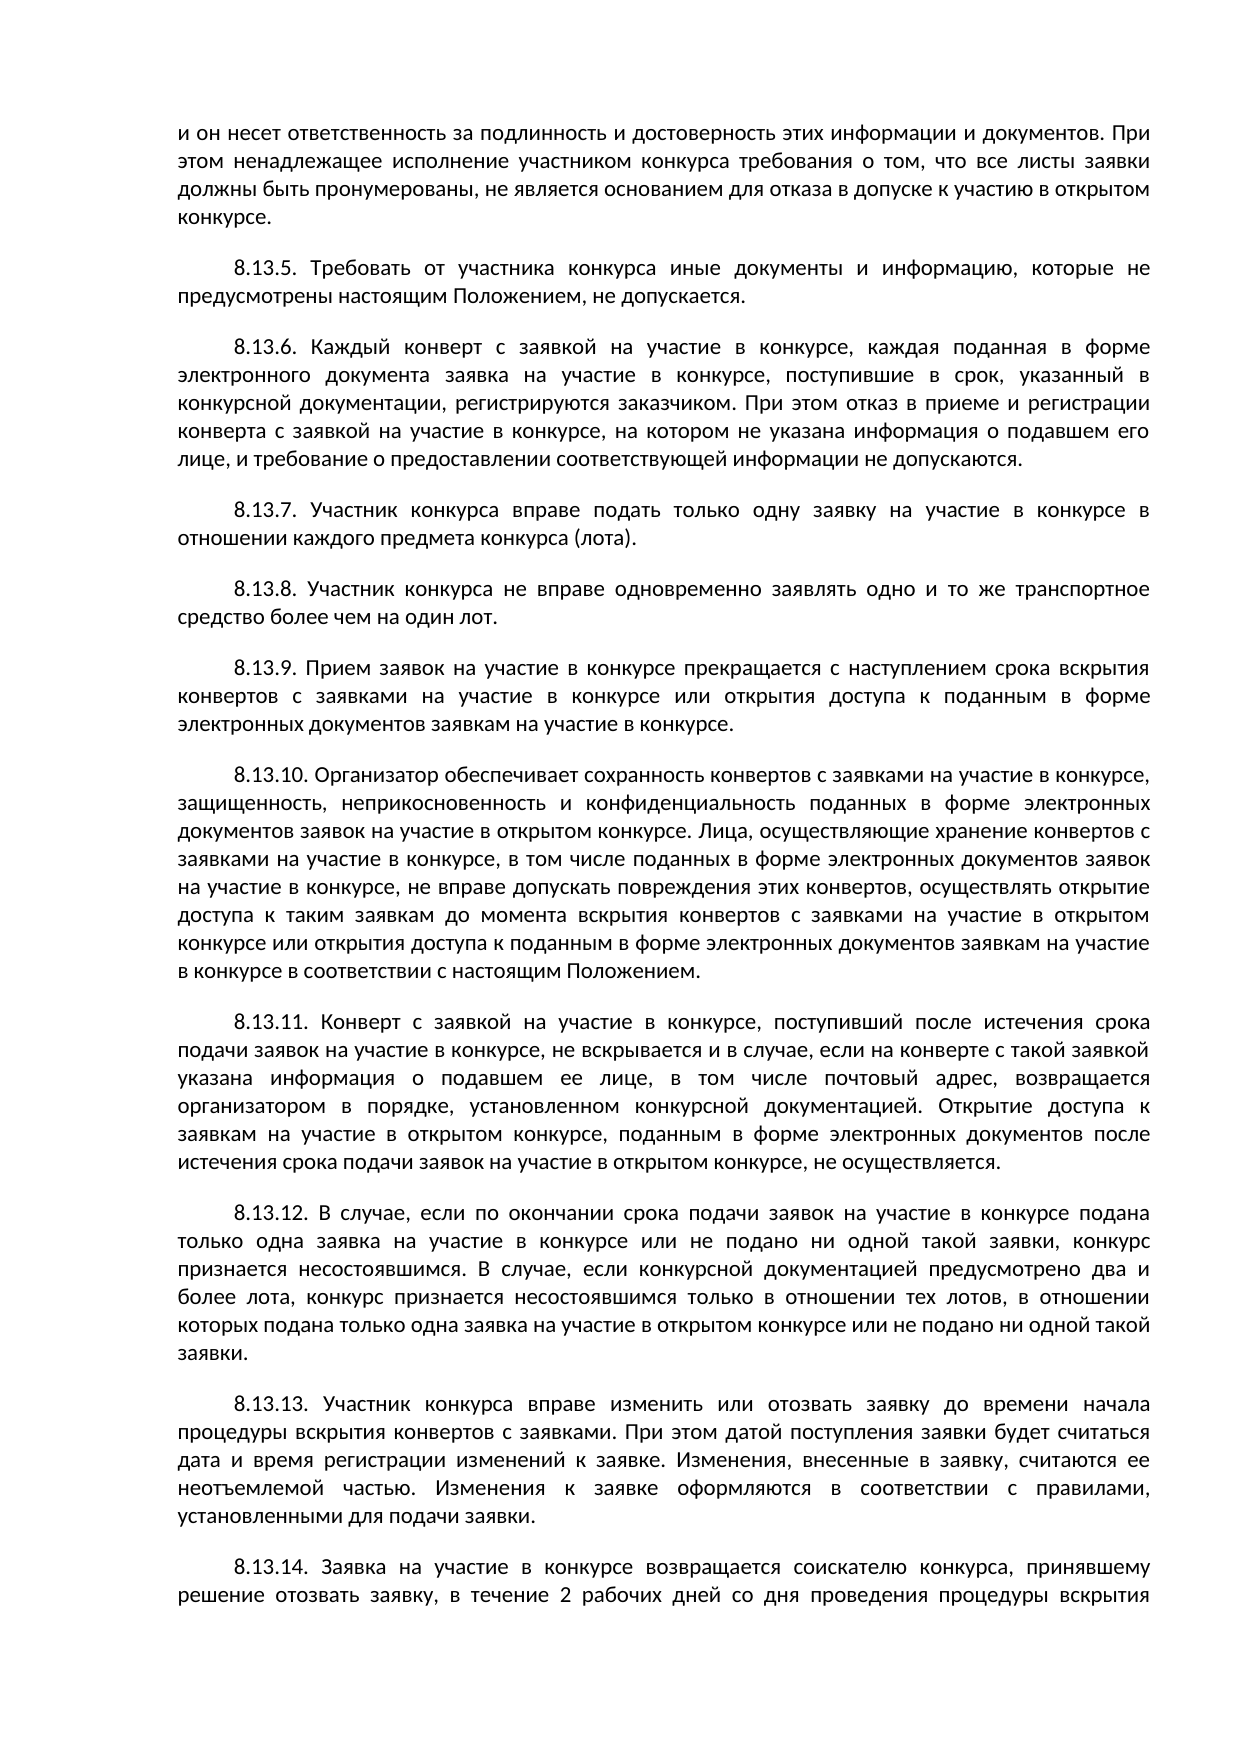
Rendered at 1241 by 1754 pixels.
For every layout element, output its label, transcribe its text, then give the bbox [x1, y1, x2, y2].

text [177, 1552, 1152, 1608]
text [177, 118, 1152, 230]
text 8.13.13. Участник конкурса вправе изменить или отозвать заявку до времени начала процедуры вскрытия конвертов с заявками. При этом датой поступления заявки будет считаться дата и время регистрации изменений к заявке. Изменения, внесенные в заявку, считаются ее неотъемлемой частью. Изменения к заявке оформляются в соответствии с правилами, установленными для подачи заявки. [177, 1389, 1152, 1529]
text 8.13.8. Участник конкурса не вправе одновременно заявлять одно и то же транспортное средство более чем на один лот. [177, 574, 1152, 630]
text 8.13.7. Участник конкурса вправе подать только одну заявку на участие в конкурсе в отношении каждого предмета конкурса (лота). [177, 495, 1152, 551]
text 8.13.9. Прием заявок на участие в конкурсе прекращается с наступлением срока вскрытия конвертов с заявками на участие в конкурсе или открытия доступа к поданным в форме электронных документов заявкам на участие в конкурсе. [177, 653, 1152, 737]
text 8.13.11. Конверт с заявкой на участие в конкурсе, поступивший после истечения срока подачи заявок на участие в конкурсе, не вскрывается и в случае, если на конверте с такой заявкой указана информация о подавшем ее лице, в том числе почтовый адрес, возвращается организатором в порядке, установленном конкурсной документацией. Открытие доступа к заявкам на участие в открытом конкурсе, поданным в форме электронных документов после истечения срока подачи заявок на участие в открытом конкурсе, не осуществляется. [177, 1007, 1152, 1175]
text 8.13.5. Требовать от участника конкурса иные документы и информацию, которые не предусмотрены настоящим Положением, не допускается. [177, 253, 1152, 309]
text 8.13.6. Каждый конверт с заявкой на участие в конкурсе, каждая поданная в форме электронного документа заявка на участие в конкурсе, поступившие в срок, указанный в конкурсной документации, регистрируются заказчиком. При этом отказ в приеме и регистрации конверта с заявкой на участие в конкурсе, на котором не указана информация о подавшем его лице, и требование о предоставлении соответствующей информации не допускаются. [177, 332, 1152, 472]
text 8.13.10. Организатор обеспечивает сохранность конвертов с заявками на участие в конкурсе, защищенность, неприкосновенность и конфиденциальность поданных в форме электронных документов заявок на участие в открытом конкурсе. Лица, осуществляющие хранение конвертов с заявками на участие в конкурсе, в том числе поданных в форме электронных документов заявок на участие в конкурсе, не вправе допускать повреждения этих конвертов, осуществлять открытие доступа к таким заявкам до момента вскрытия конвертов с заявками на участие в открытом конкурсе или открытия доступа к поданным в форме электронных документов заявкам на участие в конкурсе в соответствии с настоящим Положением. [177, 760, 1152, 984]
text 8.13.12. В случае, если по окончании срока подачи заявок на участие в конкурсе подана только одна заявка на участие в конкурсе или не подано ни одной такой заявки, конкурс признается несостоявшимся. В случае, если конкурсной документацией предусмотрено два и более лота, конкурс признается несостоявшимся только в отношении тех лотов, в отношении которых подана только одна заявка на участие в открытом конкурсе или не подано ни одной такой заявки. [177, 1198, 1152, 1366]
